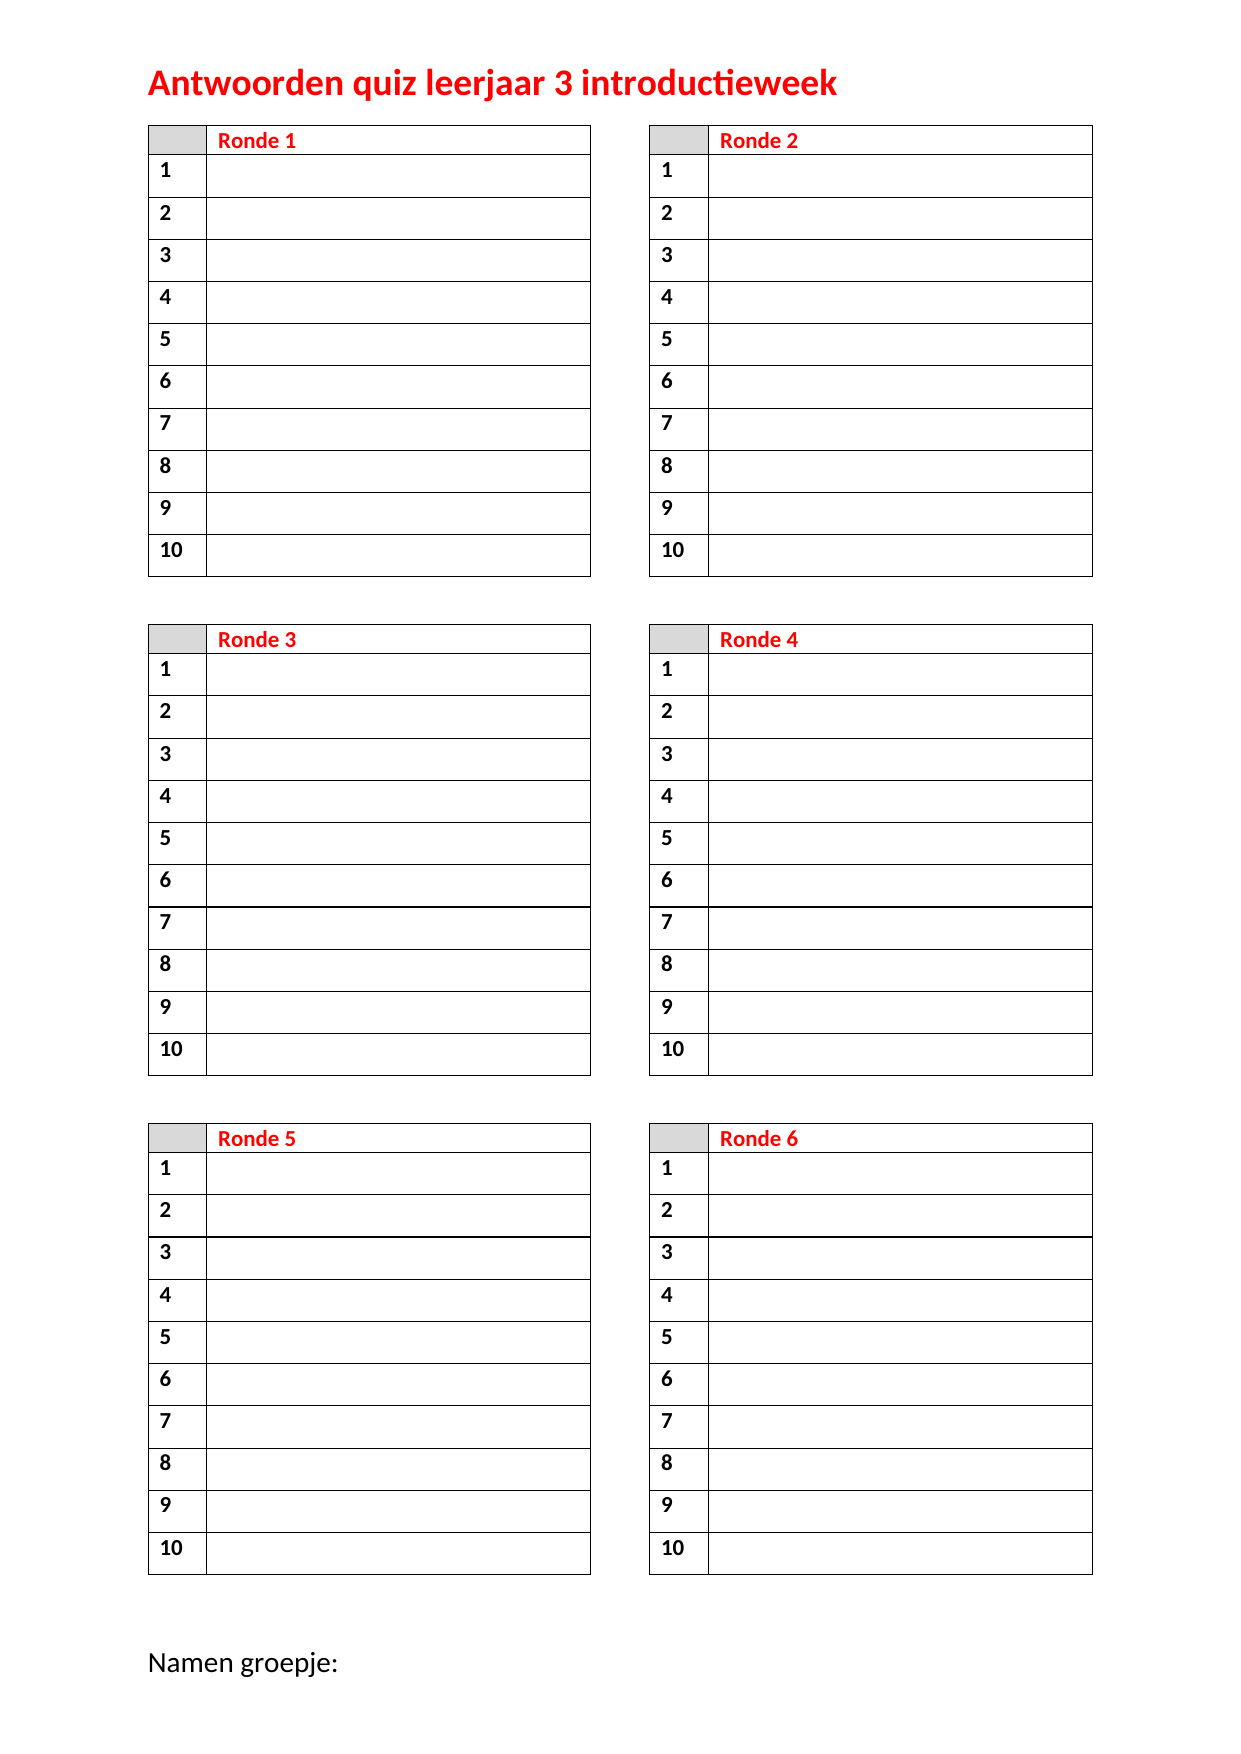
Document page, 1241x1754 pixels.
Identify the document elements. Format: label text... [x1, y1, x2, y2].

table_cell [591, 1363, 649, 1405]
table_header [650, 625, 708, 653]
table_cell 9 [149, 992, 206, 1033]
table_cell 1 [149, 155, 206, 197]
table_cell 8 [650, 451, 708, 492]
table_cell [709, 1533, 1092, 1574]
table_cell [591, 1279, 649, 1321]
table_cell [709, 155, 1092, 197]
table_cell 1 [650, 1153, 708, 1194]
table_cell 3 [149, 739, 206, 780]
table_cell [207, 1533, 590, 1574]
table_cell [207, 739, 590, 780]
table_cell 2 [149, 1195, 206, 1236]
table_cell [207, 950, 590, 991]
table_cell 2 [650, 198, 708, 239]
table_cell [207, 654, 590, 695]
table_cell [591, 534, 649, 576]
table_cell 1 [149, 654, 206, 695]
table_header [149, 1124, 206, 1152]
table_cell 2 [149, 696, 206, 738]
text Antwoorden quiz leerjaar 3 introductieweek [148, 59, 1093, 105]
table_cell [591, 1321, 649, 1363]
table_cell [207, 155, 590, 197]
table_cell [709, 1034, 1092, 1075]
table_cell 6 [149, 865, 206, 906]
table_cell 6 [149, 366, 206, 407]
table_cell [591, 949, 649, 991]
table_cell 5 [149, 823, 206, 864]
table_cell [709, 1364, 1092, 1405]
table_header Ronde 6 [709, 1124, 1092, 1152]
table_cell [207, 198, 590, 239]
table_cell [207, 366, 590, 407]
table_cell 6 [650, 366, 708, 407]
table_cell 8 [149, 950, 206, 991]
table_cell [207, 1280, 590, 1321]
table_cell 10 [149, 1533, 206, 1574]
table_cell 9 [149, 1491, 206, 1532]
table_cell [591, 653, 649, 695]
table_cell [207, 696, 590, 738]
table_cell [709, 1195, 1092, 1236]
table_cell [709, 1449, 1092, 1489]
table_cell [207, 865, 590, 906]
table_cell [709, 992, 1092, 1033]
table_header [591, 624, 649, 653]
table_cell 9 [650, 992, 708, 1033]
table_cell 4 [650, 282, 708, 323]
table_cell [207, 1322, 590, 1363]
table_cell 7 [149, 1406, 206, 1447]
table_cell 7 [149, 908, 206, 948]
table_cell 8 [650, 1449, 708, 1489]
table_cell [591, 822, 649, 864]
table_cell [591, 154, 649, 197]
table_cell [709, 865, 1092, 906]
table_header [149, 126, 206, 154]
table_cell [207, 1195, 590, 1236]
table_cell 4 [650, 1280, 708, 1321]
table_cell [591, 365, 649, 407]
table_cell [591, 1236, 649, 1279]
table_cell [591, 695, 649, 738]
table_cell [591, 492, 649, 534]
table_cell 9 [149, 493, 206, 534]
table_cell 3 [149, 1238, 206, 1279]
table_header Ronde 2 [709, 126, 1092, 154]
table_cell 4 [149, 1280, 206, 1321]
table_cell 10 [149, 535, 206, 576]
table_cell 3 [650, 240, 708, 281]
table_cell 7 [650, 908, 708, 948]
table_header [591, 1123, 649, 1152]
table_cell [591, 1033, 649, 1075]
table_cell 7 [149, 409, 206, 450]
table_header [591, 125, 649, 154]
table_cell [591, 864, 649, 906]
table_cell 4 [149, 781, 206, 822]
table_header Ronde 1 [207, 126, 590, 154]
table_cell [709, 1280, 1092, 1321]
table_cell 5 [650, 823, 708, 864]
table_cell 1 [650, 155, 708, 197]
table_cell 3 [149, 240, 206, 281]
table_cell [591, 450, 649, 492]
table_cell [591, 1490, 649, 1532]
table_cell [207, 493, 590, 534]
table_cell 7 [650, 1406, 708, 1447]
table_cell 5 [650, 1322, 708, 1363]
table_cell [207, 1491, 590, 1532]
table_cell 9 [650, 493, 708, 534]
table_header [149, 625, 206, 653]
table_cell [591, 197, 649, 239]
table_cell [591, 1448, 649, 1489]
table_cell [709, 1491, 1092, 1532]
table_cell 2 [149, 198, 206, 239]
table_cell [709, 781, 1092, 822]
table_cell [709, 1153, 1092, 1194]
table_cell [709, 908, 1092, 948]
table_cell 6 [650, 865, 708, 906]
table_cell [709, 696, 1092, 738]
table_cell [709, 451, 1092, 492]
table_cell [591, 323, 649, 365]
table_cell 4 [149, 282, 206, 323]
table_cell [207, 823, 590, 864]
table_cell [207, 1153, 590, 1194]
table_cell [709, 654, 1092, 695]
table_cell [709, 535, 1092, 576]
table_cell 5 [149, 324, 206, 365]
table_cell [709, 198, 1092, 239]
table_cell [207, 908, 590, 948]
table_cell 5 [149, 1322, 206, 1363]
table_cell [207, 992, 590, 1033]
table_cell [207, 781, 590, 822]
table_cell [591, 239, 649, 281]
table_cell [591, 991, 649, 1033]
table_cell [709, 409, 1092, 450]
table_cell 10 [149, 1034, 206, 1075]
table_cell 6 [149, 1364, 206, 1405]
table_cell [207, 451, 590, 492]
table_cell [709, 282, 1092, 323]
table_cell 6 [650, 1364, 708, 1405]
table_cell 1 [650, 654, 708, 695]
table_cell [709, 1238, 1092, 1279]
table_cell [709, 1322, 1092, 1363]
table_cell 10 [650, 535, 708, 576]
table_cell [591, 408, 649, 450]
table_cell 3 [650, 1238, 708, 1279]
table_cell 8 [650, 950, 708, 991]
table_cell 8 [149, 1449, 206, 1489]
table_cell [207, 1449, 590, 1489]
table_cell [207, 1406, 590, 1447]
table_cell 2 [650, 696, 708, 738]
table_cell [709, 493, 1092, 534]
table_cell 8 [149, 451, 206, 492]
table_header Ronde 5 [207, 1124, 590, 1152]
table_cell 4 [650, 781, 708, 822]
table_header [650, 1124, 708, 1152]
table_cell [591, 1194, 649, 1236]
table_header [650, 126, 708, 154]
table_cell [207, 535, 590, 576]
table_cell [709, 739, 1092, 780]
table_cell 2 [650, 1195, 708, 1236]
table_cell 10 [650, 1533, 708, 1574]
table_cell [207, 1034, 590, 1075]
table_cell [591, 780, 649, 822]
table_header Ronde 3 [207, 625, 590, 653]
table_cell [591, 906, 649, 948]
table_cell [709, 366, 1092, 407]
table_cell [591, 738, 649, 780]
table_cell [709, 1406, 1092, 1447]
table_cell [591, 1532, 649, 1574]
table_cell 1 [149, 1153, 206, 1194]
table_cell 3 [650, 739, 708, 780]
table_cell [591, 1152, 649, 1194]
table_cell [207, 282, 590, 323]
table_header Ronde 4 [709, 625, 1092, 653]
table_cell [207, 1238, 590, 1279]
table_cell [709, 950, 1092, 991]
table_cell [591, 281, 649, 323]
table_cell [207, 240, 590, 281]
table_cell 5 [650, 324, 708, 365]
table_cell [207, 324, 590, 365]
table_cell [709, 240, 1092, 281]
table_cell 9 [650, 1491, 708, 1532]
table_cell [207, 409, 590, 450]
table_cell [207, 1364, 590, 1405]
table_cell [709, 823, 1092, 864]
table_cell [591, 1405, 649, 1447]
table_cell [709, 324, 1092, 365]
table_cell 7 [650, 409, 708, 450]
table_cell 10 [650, 1034, 708, 1075]
